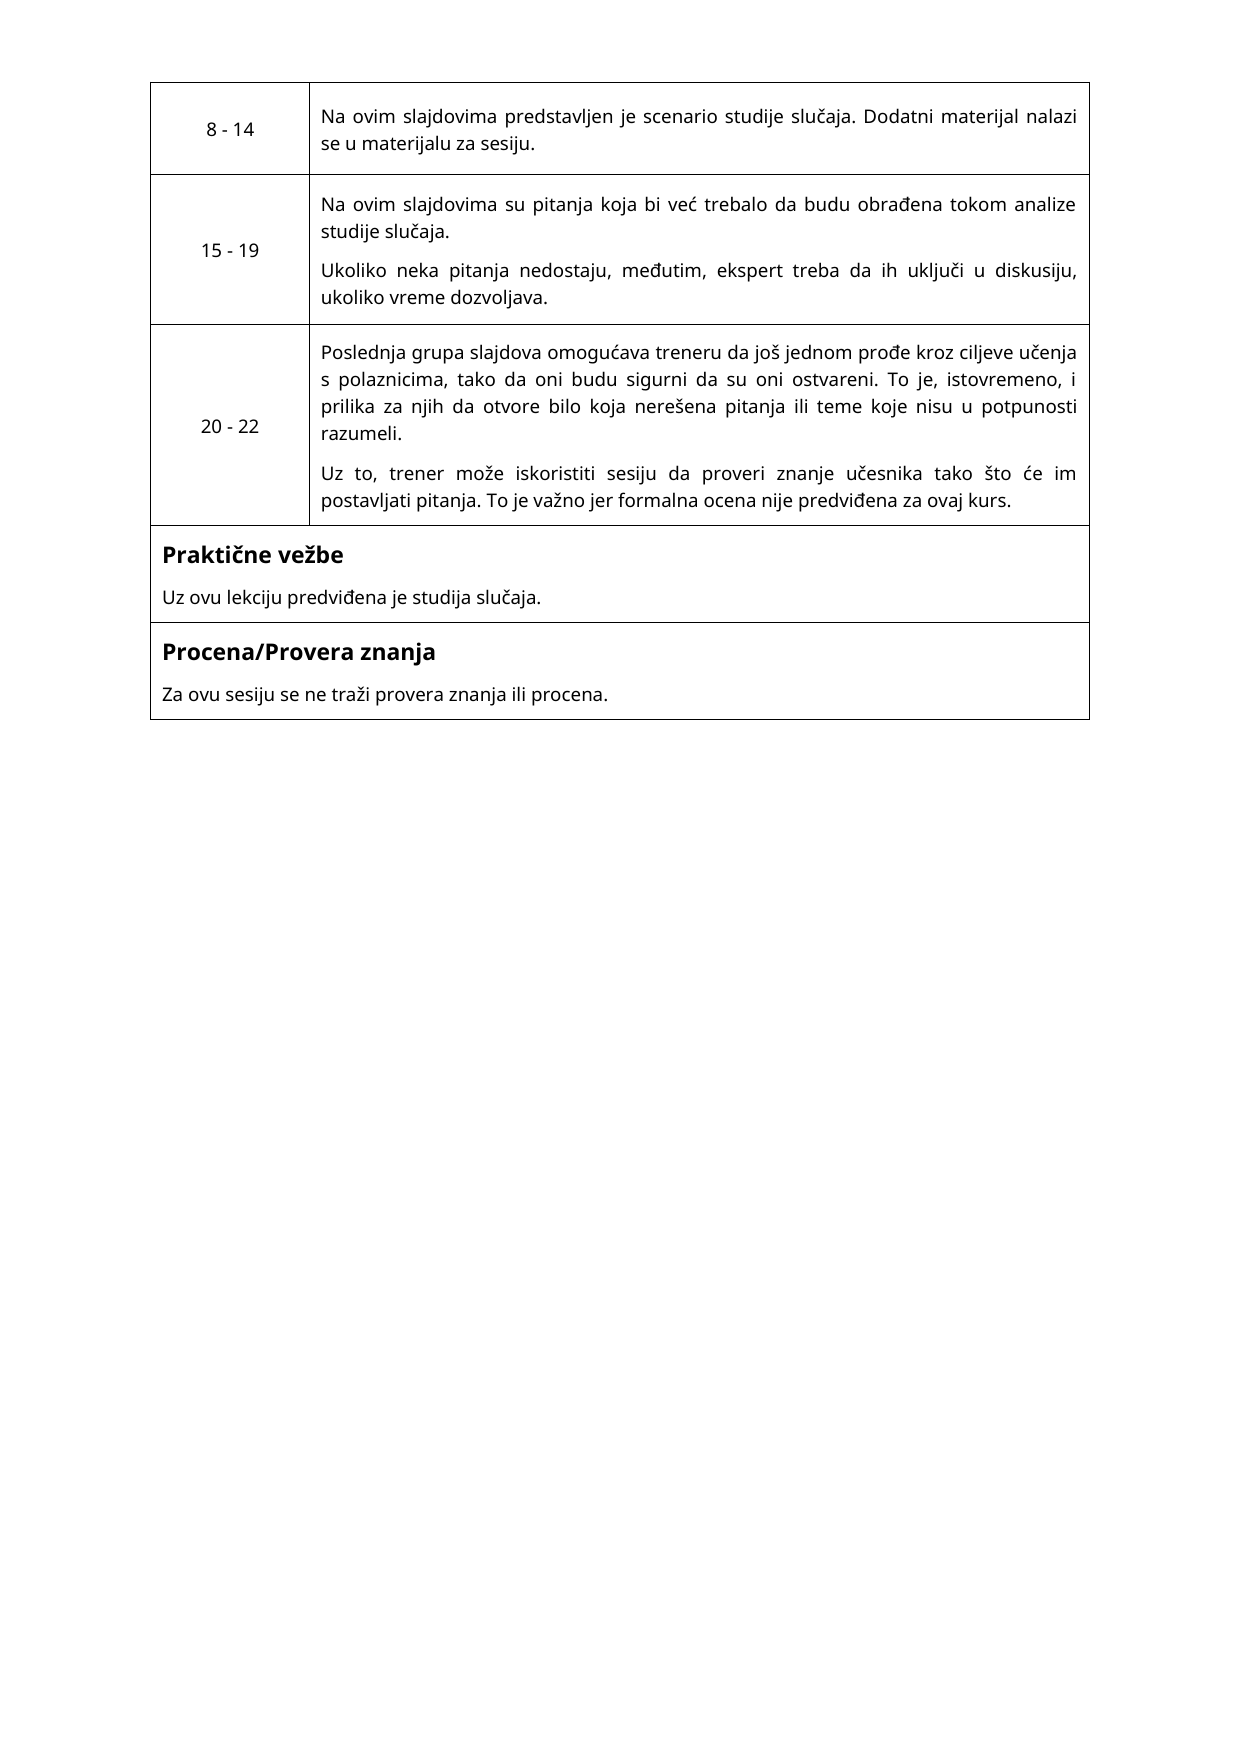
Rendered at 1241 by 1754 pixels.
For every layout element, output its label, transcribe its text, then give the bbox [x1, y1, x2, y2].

table_cell Poslednja grupa slajdova omogućava treneru da još jednom prođe kroz ciljeve učenja s polaznicima, tako da oni budu sigurni da su oni ostvareni. To je, istovremeno, i prilika za njih da otvore bilo koja nerešena pitanja ili teme koje nisu u potpunosti razumeli. Uz to, trener može iskoristiti sesiju da proveri znanje učesnika tako što će im postavljati pitanja. To je važno jer formalna ocena nije predviđena za ovaj kurs. [310, 325, 1089, 525]
table_cell 8 - 14 [151, 83, 309, 174]
table_cell Na ovim slajdovima predstavljen je scenario studije slučaja. Dodatni materijal nalazi se u materijalu za sesiju. [310, 83, 1089, 174]
table_cell Procena/Provera znanja Za ovu sesiju se ne traži provera znanja ili procena. [151, 623, 1089, 719]
table_cell Praktične vežbe Uz ovu lekciju predviđena je studija slučaja. [151, 526, 1089, 622]
table_cell 20 - 22 [151, 325, 309, 525]
table_cell Na ovim slajdovima su pitanja koja bi već trebalo da budu obrađena tokom analize studije slučaja. Ukoliko neka pitanja nedostaju, međutim, ekspert treba da ih uključi u diskusiju, ukoliko vreme dozvoljava. [310, 175, 1089, 324]
table_cell 15 - 19 [151, 175, 309, 324]
